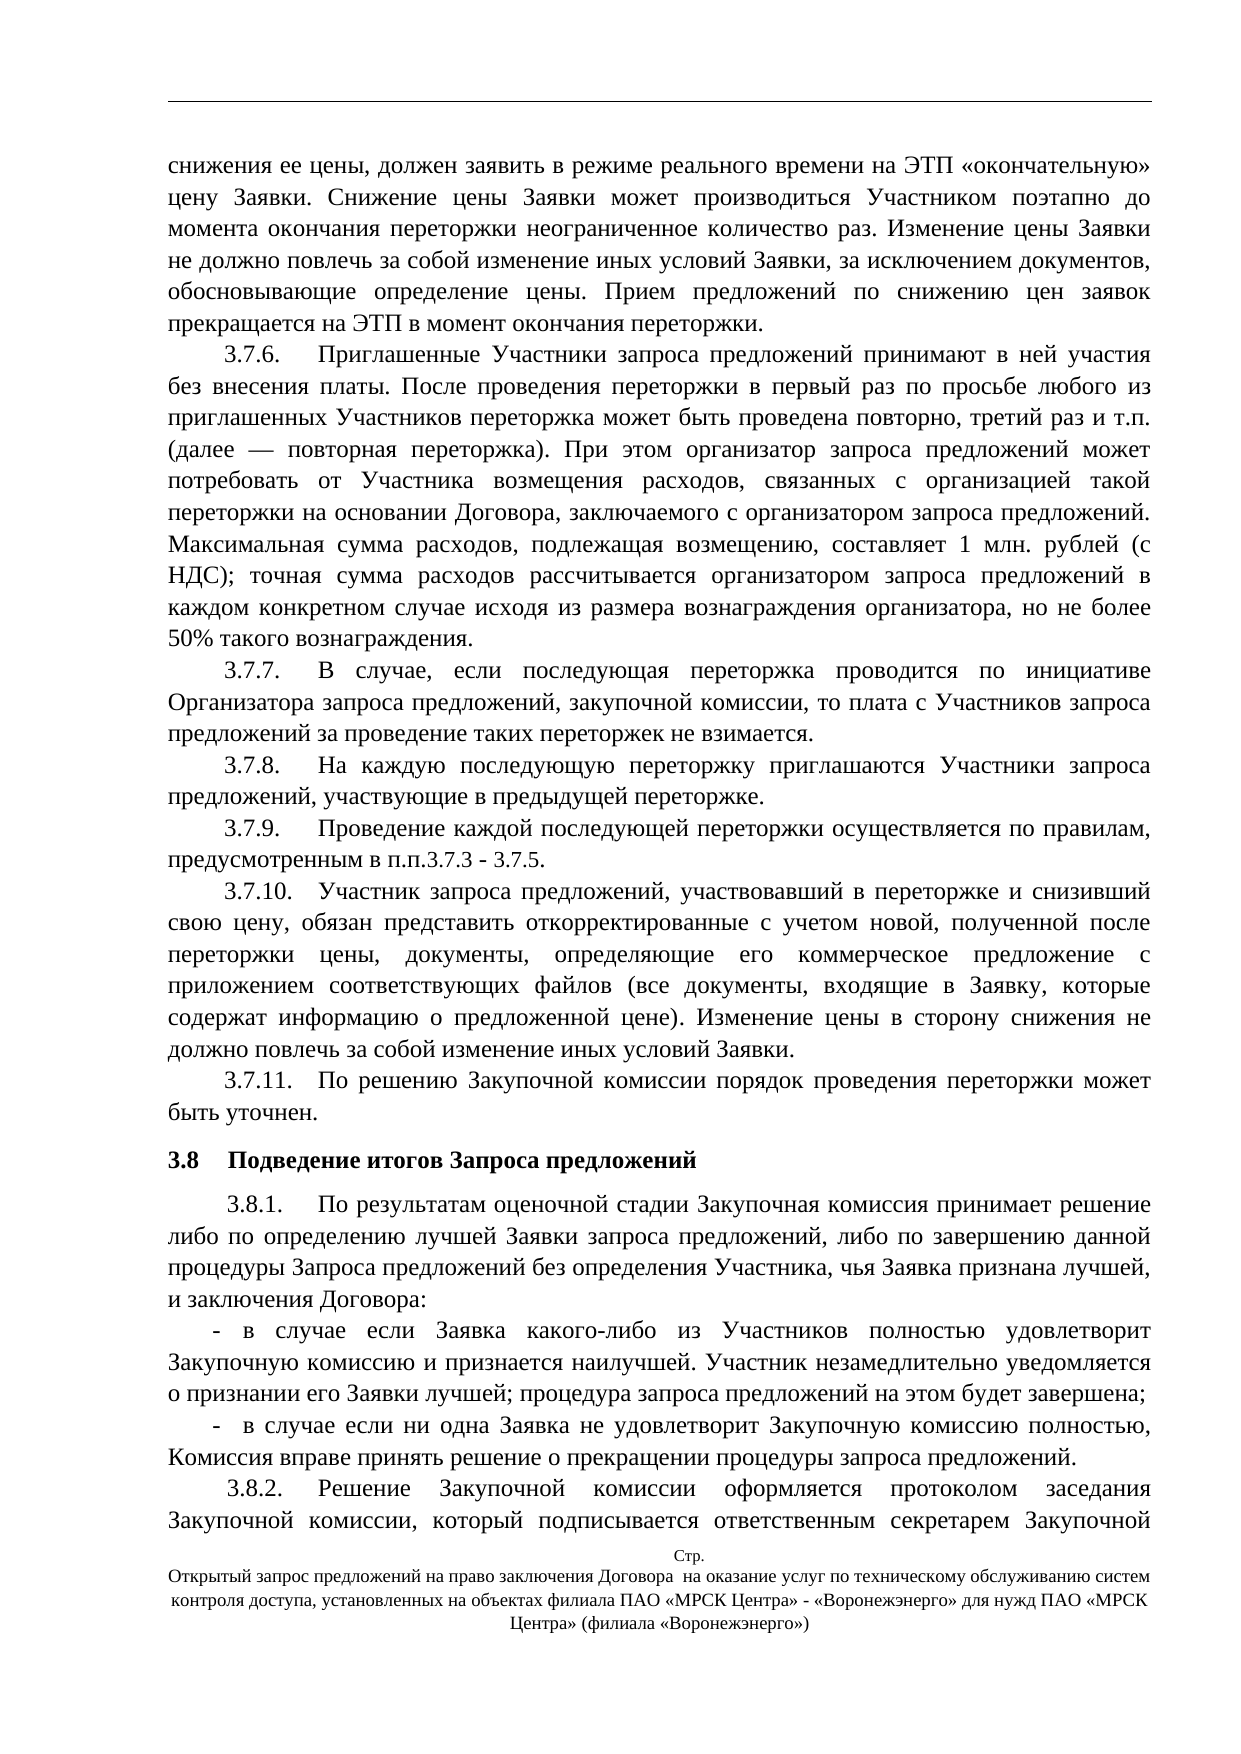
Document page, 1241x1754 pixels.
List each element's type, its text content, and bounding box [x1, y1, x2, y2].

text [168, 150, 1152, 337]
list Приглашенные Участники запроса предложений принимают в ней участия без внесения платы. После проведения переторжки в первый раз по просьбе любого из приглашенных Участников переторжка может быть проведена повторно, третий раз и т.п. (далее — повторная переторжка). При этом организатор запроса предложений может потребовать от Участника возмещения расходов, связанных с организацией такой переторжки на основании Договора, заключаемого с организатором запроса предложений. Максимальная сумма расходов, подлежащая возмещению, составляет 1 млн. рублей (с НДС); точная сумма расходов рассчитывается организатором запроса предложений в каждом конкретном случае исходя из размера вознаграждения организатора, но не более 50% такого вознаграждения. [168, 339, 1152, 652]
list По решению Закупочной комиссии порядок проведения переторжки может быть уточнен. [168, 1065, 1152, 1126]
list в случае если ни одна Заявка не удовлетворит Закупочную комиссию полностью, Комиссия вправе принять решение о прекращении процедуры запроса предложений. [168, 1410, 1152, 1470]
list На каждую последующую переторжку приглашаются Участники запроса предложений, участвующие в предыдущей переторжке. [168, 750, 1152, 810]
list в случае если Заявка какого-либо из Участников полностью удовлетворит Закупочную комиссию и признается наилучшей. Участник незамедлительно уведомляется о признании его Заявки лучшей; процедура запроса предложений на этом будет завершена; [168, 1315, 1152, 1407]
list По результатам оценочной стадии Закупочная комиссия принимает решение либо по определению лучшей Заявки запроса предложений, либо по завершению данной процедуры Запроса предложений без определения Участника, чья Заявка признана лучшей, и заключения Договора: [168, 1189, 1152, 1313]
list Участник запроса предложений, участвовавший в переторжке и снизивший свою цену, обязан представить откорректированные с учетом новой, полученной после переторжки цены, документы, определяющие его коммерческое предложение с приложением соответствующих файлов (все документы, входящие в Заявку, которые содержат информацию о предложенной цене). Изменение цены в сторону снижения не должно повлечь за собой изменение иных условий Заявки. [168, 876, 1152, 1062]
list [168, 1473, 1152, 1533]
list В случае, если последующая переторжка проводится по инициативе Организатора запроса предложений, закупочной комиссии, то плата с Участников запроса предложений за проведение таких переторжек не взимается. [168, 655, 1152, 747]
subtitle Подведение итогов Запроса предложений [168, 1145, 1152, 1174]
list Проведение каждой последующей переторжки осуществляется по правилам, предусмотренным в п.п.3.7.3 - 3.7.5. [168, 813, 1152, 873]
